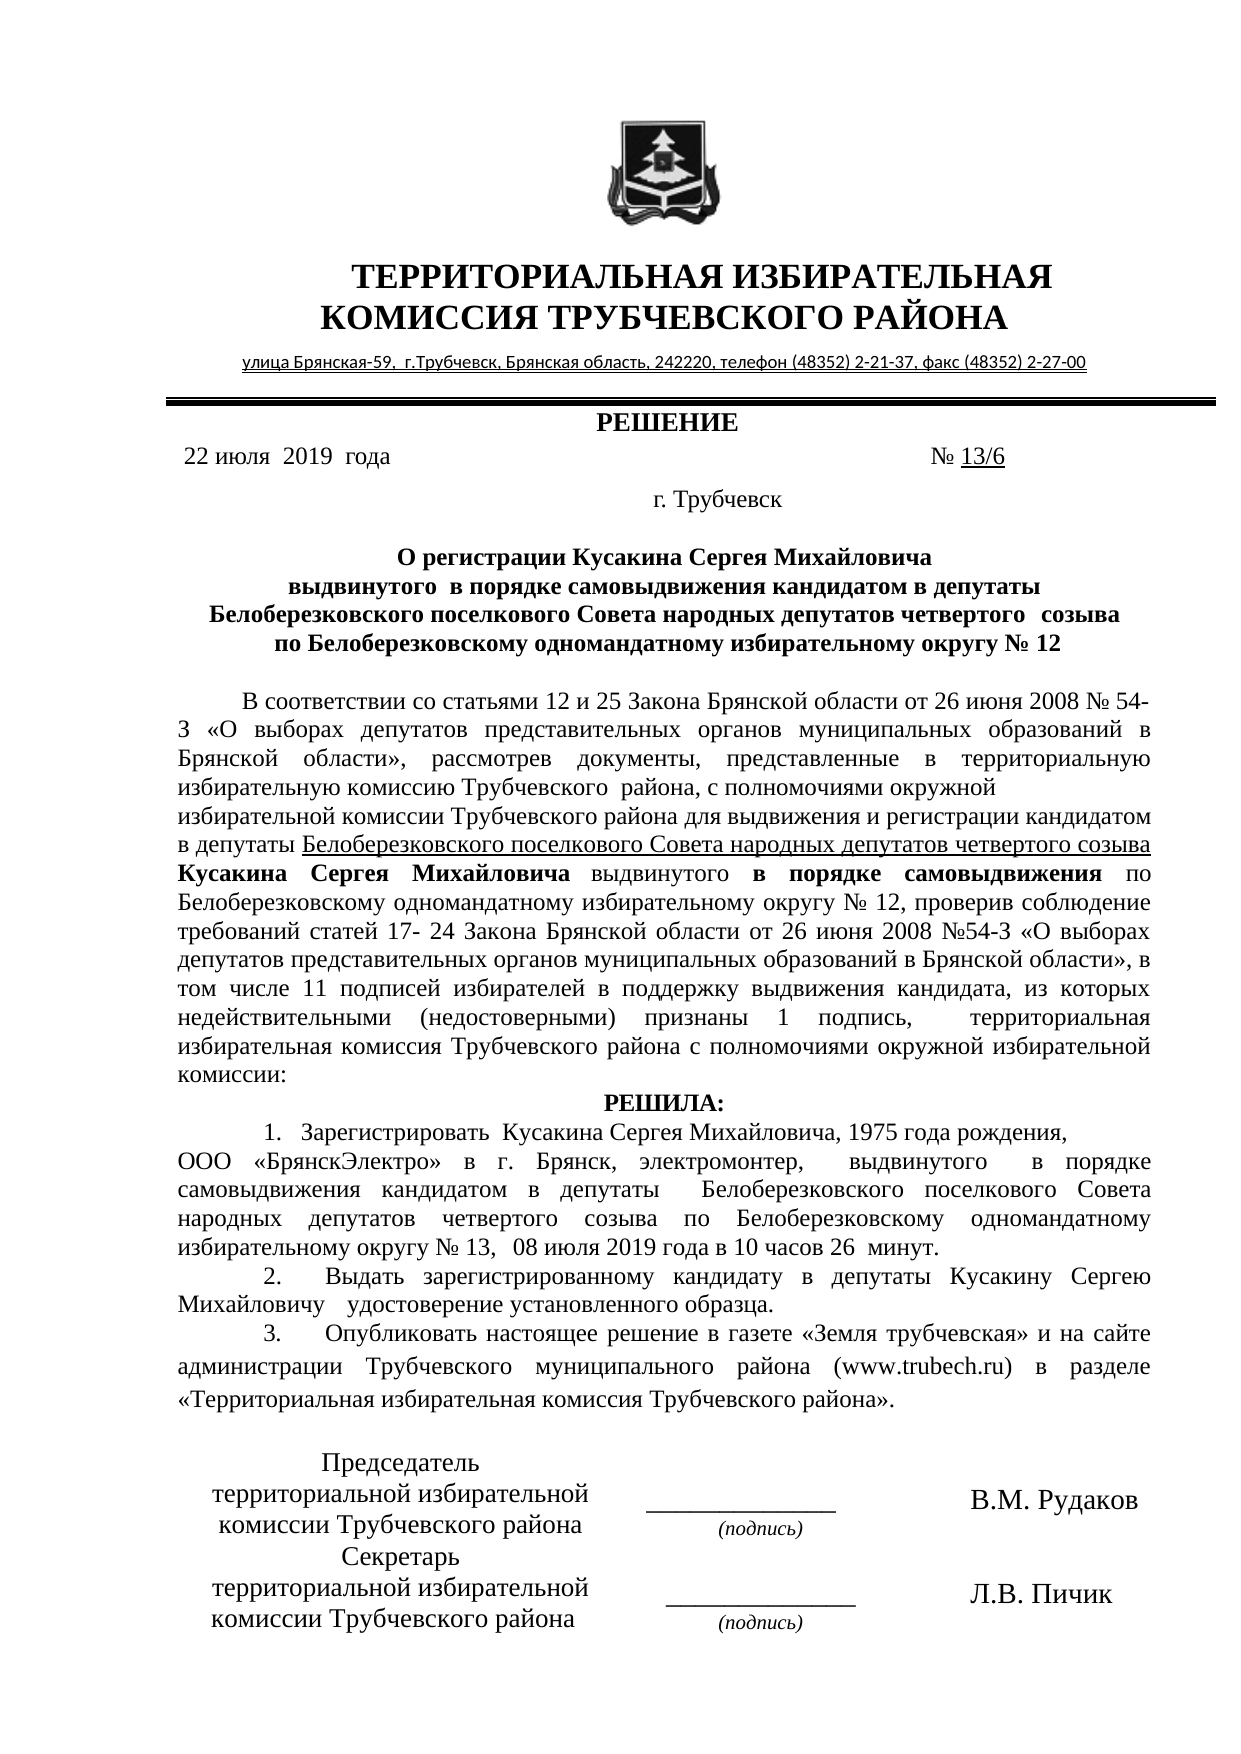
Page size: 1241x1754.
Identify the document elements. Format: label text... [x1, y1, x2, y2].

text ООО «БрянскЭлектро» в г. Брянск, электромонтер, выдвинутого в порядке самовыдвижения кандидатом в депутаты Белоберезковского поселкового Совета народных депутатов четвертого созыва по Белоберезковскому одномандатному избирательному округу № 13, 08 июля 2019 года в 10 часов 26 минут. [177, 1146, 1152, 1261]
table_header Председатель территориальной избирательной комиссии Трубчевского района [166, 1446, 635, 1539]
text выдвинутого в порядке самовыдвижения кандидатом в депутаты [177, 571, 1152, 599]
text улица Брянская-59, г.Трубчевск, Брянская область, 242220, телефон (48352) 2-21-37, факс (48352) 2-27-00 [177, 350, 1152, 373]
text избирательной комиссии Трубчевского района для выдвижения и регистрации кандидатом в депутаты Белоберезковского поселкового Совета народных депутатов четвертого созыва Кусакина Сергея Михайловича выдвинутого в порядке самовыдвижения по Белоберезковскому одномандатному избирательному округу № 12, проверив соблюдение требований статей 17- 24 Закона Брянской области от 26 июня 2008 №54-З «О выборах депутатов представительных органов муниципальных образований в Брянской области», в том числе 11 подписей избирателей в поддержку выдвижения кандидата, из которых недействительными (недостоверными) признаны 1 подпись, территориальная избирательная комиссия Трубчевского района с полномочиями окружной избирательной комиссии: [177, 801, 1152, 1088]
list Зарегистрировать Кусакина Сергея Михайловича, 1975 года рождения, [263, 1117, 1152, 1146]
list Выдать зарегистрированному кандидату в депутаты Кусакину Сергею Михайловичу удостоверение установленного образца. [177, 1261, 1152, 1318]
subtitle ТЕРРИТОРИАЛЬНАЯ ИЗБИРАТЕЛЬНАЯ КОМИССИЯ ТРУБЧЕВСКОГО РАЙОНА [177, 256, 1152, 337]
text В соответствии со статьями 12 и 25 Закона Брянской области от 26 июня 2008 № 54-З «О выборах депутатов представительных органов муниципальных образований в Брянской области», рассмотрев документы, представленные в территориальную избирательную комиссию Трубчевского района, с полномочиями окружной [177, 686, 1152, 801]
table_header РЕШЕНИЕ [166, 406, 1216, 441]
table_cell _____________ (подпись) [635, 1540, 886, 1634]
text г. Трубчевск [177, 484, 1152, 513]
picture [606, 118, 723, 231]
table_header В.М. Рудаков [886, 1446, 1219, 1539]
table_header _____________ (подпись) [635, 1446, 886, 1539]
text О регистрации Кусакина Сергея Михайловича [177, 542, 1152, 571]
text Белоберезковского поселкового Совета народных депутатов четвертого созыва [177, 599, 1152, 628]
list Опубликовать настоящее решение в газете «Земля трубчевская» и на сайте администрации Трубчевского муниципального района (www.trubech.ru) в разделе «Территориальная избирательная комиссия Трубчевского района». [177, 1318, 1152, 1413]
table_cell Секретарь территориальной избирательной комиссии Трубчевского района [166, 1540, 635, 1634]
text РЕШИЛА: [177, 1088, 1152, 1117]
table_cell 22 июля 2019 года [166, 441, 694, 484]
table_cell Л.В. Пичик [886, 1540, 1219, 1634]
table_cell № 13/6 [694, 441, 1216, 484]
text по Белоберезковскому одномандатному избирательному округу № 12 [177, 628, 1152, 657]
